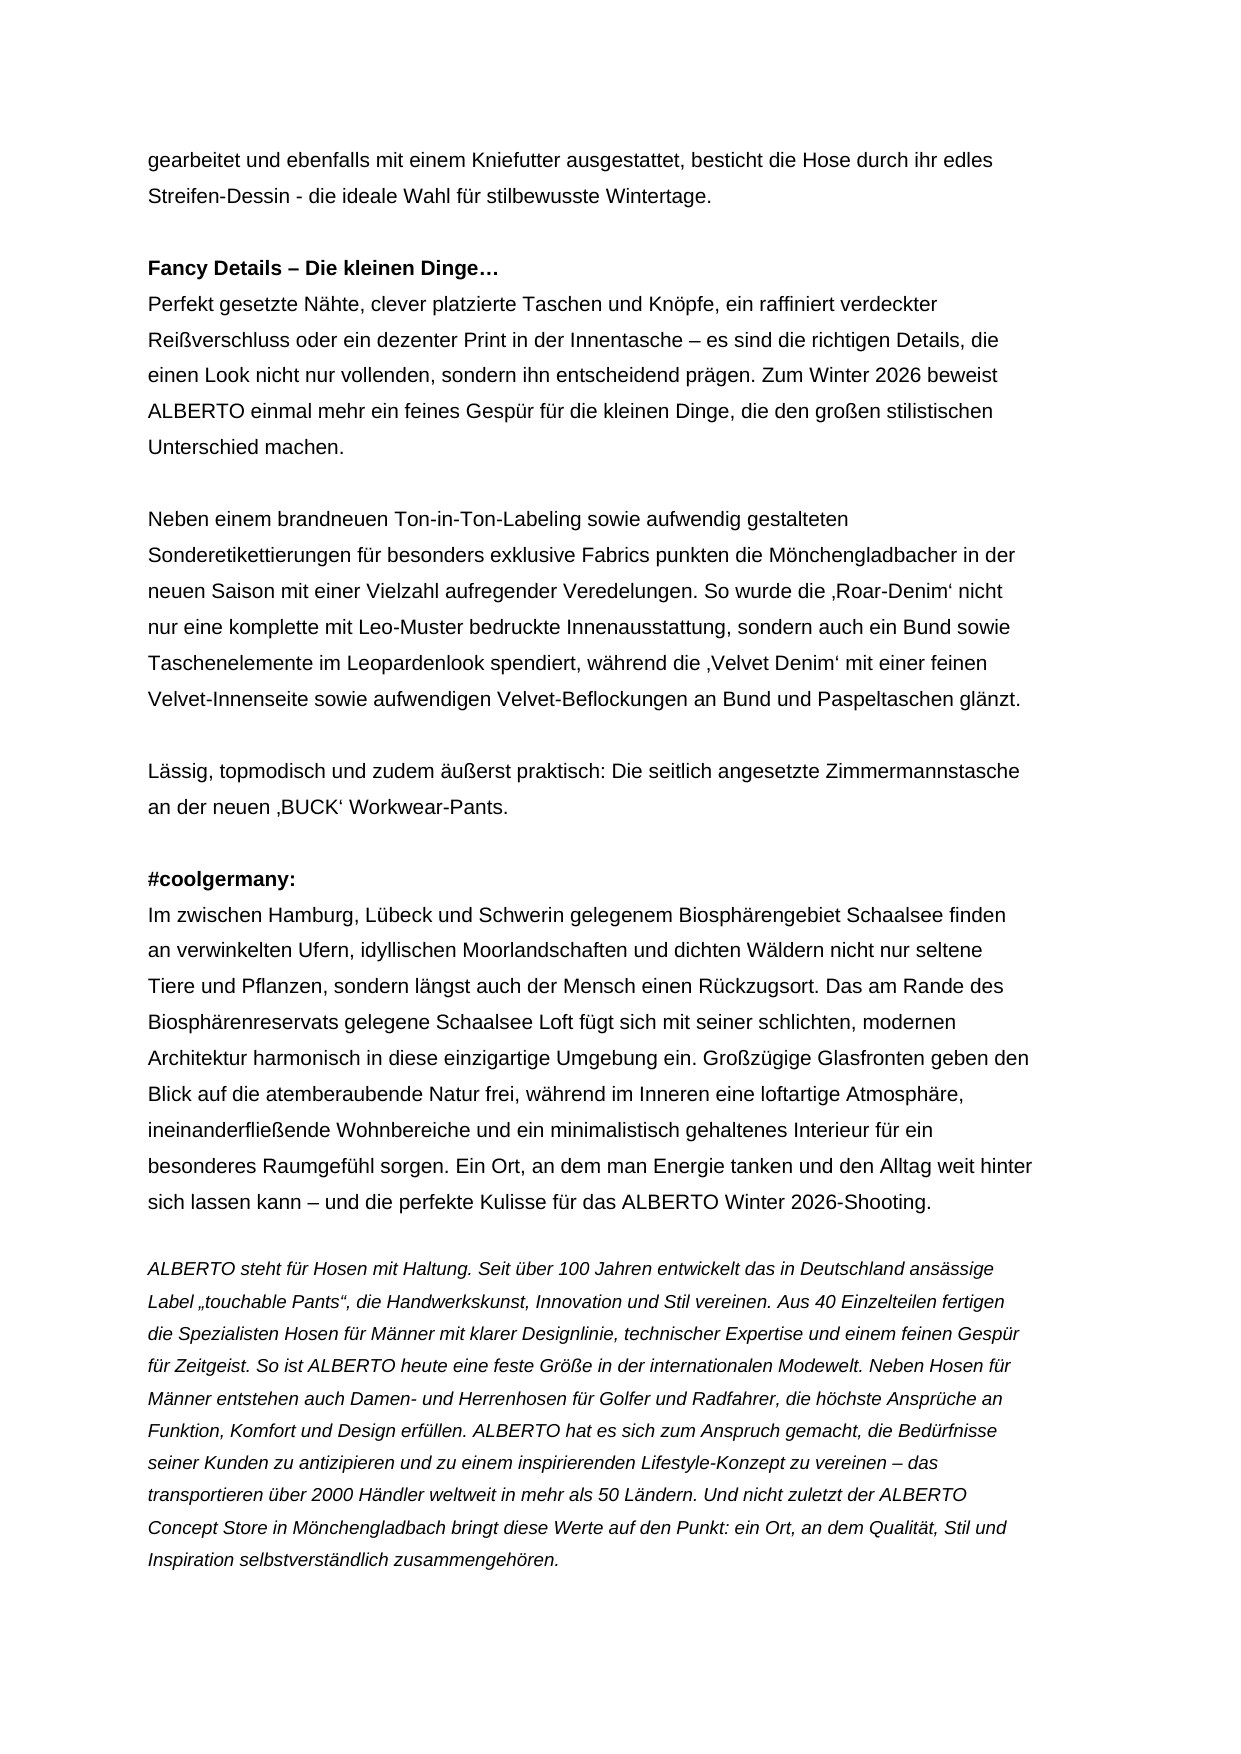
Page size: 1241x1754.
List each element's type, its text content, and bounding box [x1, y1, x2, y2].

text Neben einem brandneuen Ton-in-Ton-Labeling sowie aufwendig gestalteten Sonderetikettierungen für besonders exklusive Fabrics punkten die Mönchengladbacher in der neuen Saison mit einer Vielzahl aufregender Veredelungen. So wurde die ‚Roar-Denim‘ nicht nur eine komplette mit Leo-Muster bedruckte Innenausstattung, sondern auch ein Bund sowie Taschenelemente im Leopardenlook spendiert, während die ‚Velvet Denim‘ mit einer feinen Velvet-Innenseite sowie aufwendigen Velvet-Beflockungen an Bund und Paspeltaschen glänzt. [148, 507, 1033, 711]
text Perfekt gesetzte Nähte, clever platzierte Taschen und Knöpfe, ein raffiniert verdeckter Reißverschluss oder ein dezenter Print in der Innentasche – es sind die richtigen Details, die einen Look nicht nur vollenden, sondern ihn entscheidend prägen. Zum Winter 2026 beweist ALBERTO einmal mehr ein feines Gespür für die kleinen Dinge, die den großen stilistischen Unterschied machen. [148, 291, 1033, 459]
text Fancy Details – Die kleinen Dinge… [148, 256, 1033, 279]
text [148, 148, 1033, 208]
text #coolgermany: [148, 866, 1033, 890]
text Lässig, topmodisch und zudem äußerst praktisch: Die seitlich angesetzte Zimmermannstasche an der neuen ‚BUCK‘ Workwear-Pants. [148, 759, 1033, 818]
text ALBERTO steht für Hosen mit Haltung. Seit über 100 Jahren entwickelt das in Deutschland ansässige Label „touchable Pants“, die Handwerkskunst, Innovation und Stil vereinen. Aus 40 Einzelteilen fertigen die Spezialisten Hosen für Männer mit klarer Designlinie, technischer Expertise und einem feinen Gespür für Zeitgeist. So ist ALBERTO heute eine feste Größe in der internationalen Modewelt. Neben Hosen für Männer entstehen auch Damen- und Herrenhosen für Golfer und Radfahrer, die höchste Ansprüche an Funktion, Komfort und Design erfüllen. ALBERTO hat es sich zum Anspruch gemacht, die Bedürfnisse seiner Kunden zu antizipieren und zu einem inspirierenden Lifestyle-Konzept zu vereinen – das transportieren über 2000 Händler weltweit in mehr als 50 Ländern. Und nicht zuletzt der ALBERTO Concept Store in Mönchengladbach bringt diese Werte auf den Punkt: ein Ort, an dem Qualität, Stil und Inspiration selbstverständlich zusammengehören. [148, 1258, 1033, 1570]
text Im zwischen Hamburg, Lübeck und Schwerin gelegenem Biosphärengebiet Schaalsee finden an verwinkelten Ufern, idyllischen Moorlandschaften und dichten Wäldern nicht nur seltene Tiere und Pflanzen, sondern längst auch der Mensch einen Rückzugsort. Das am Rande des Biosphärenreservats gelegene Schaalsee Loft fügt sich mit seiner schlichten, modernen Architektur harmonisch in diese einzigartige Umgebung ein. Großzügige Glasfronten geben den Blick auf die atemberaubende Natur frei, während im Inneren eine loftartige Atmosphäre, ineinanderfließende Wohnbereiche und ein minimalistisch gehaltenes Interieur für ein besonderes Raumgefühl sorgen. Ein Ort, an dem man Energie tanken und den Alltag weit hinter sich lassen kann – und die perfekte Kulisse für das ALBERTO Winter 2026-Shooting. [148, 902, 1033, 1214]
